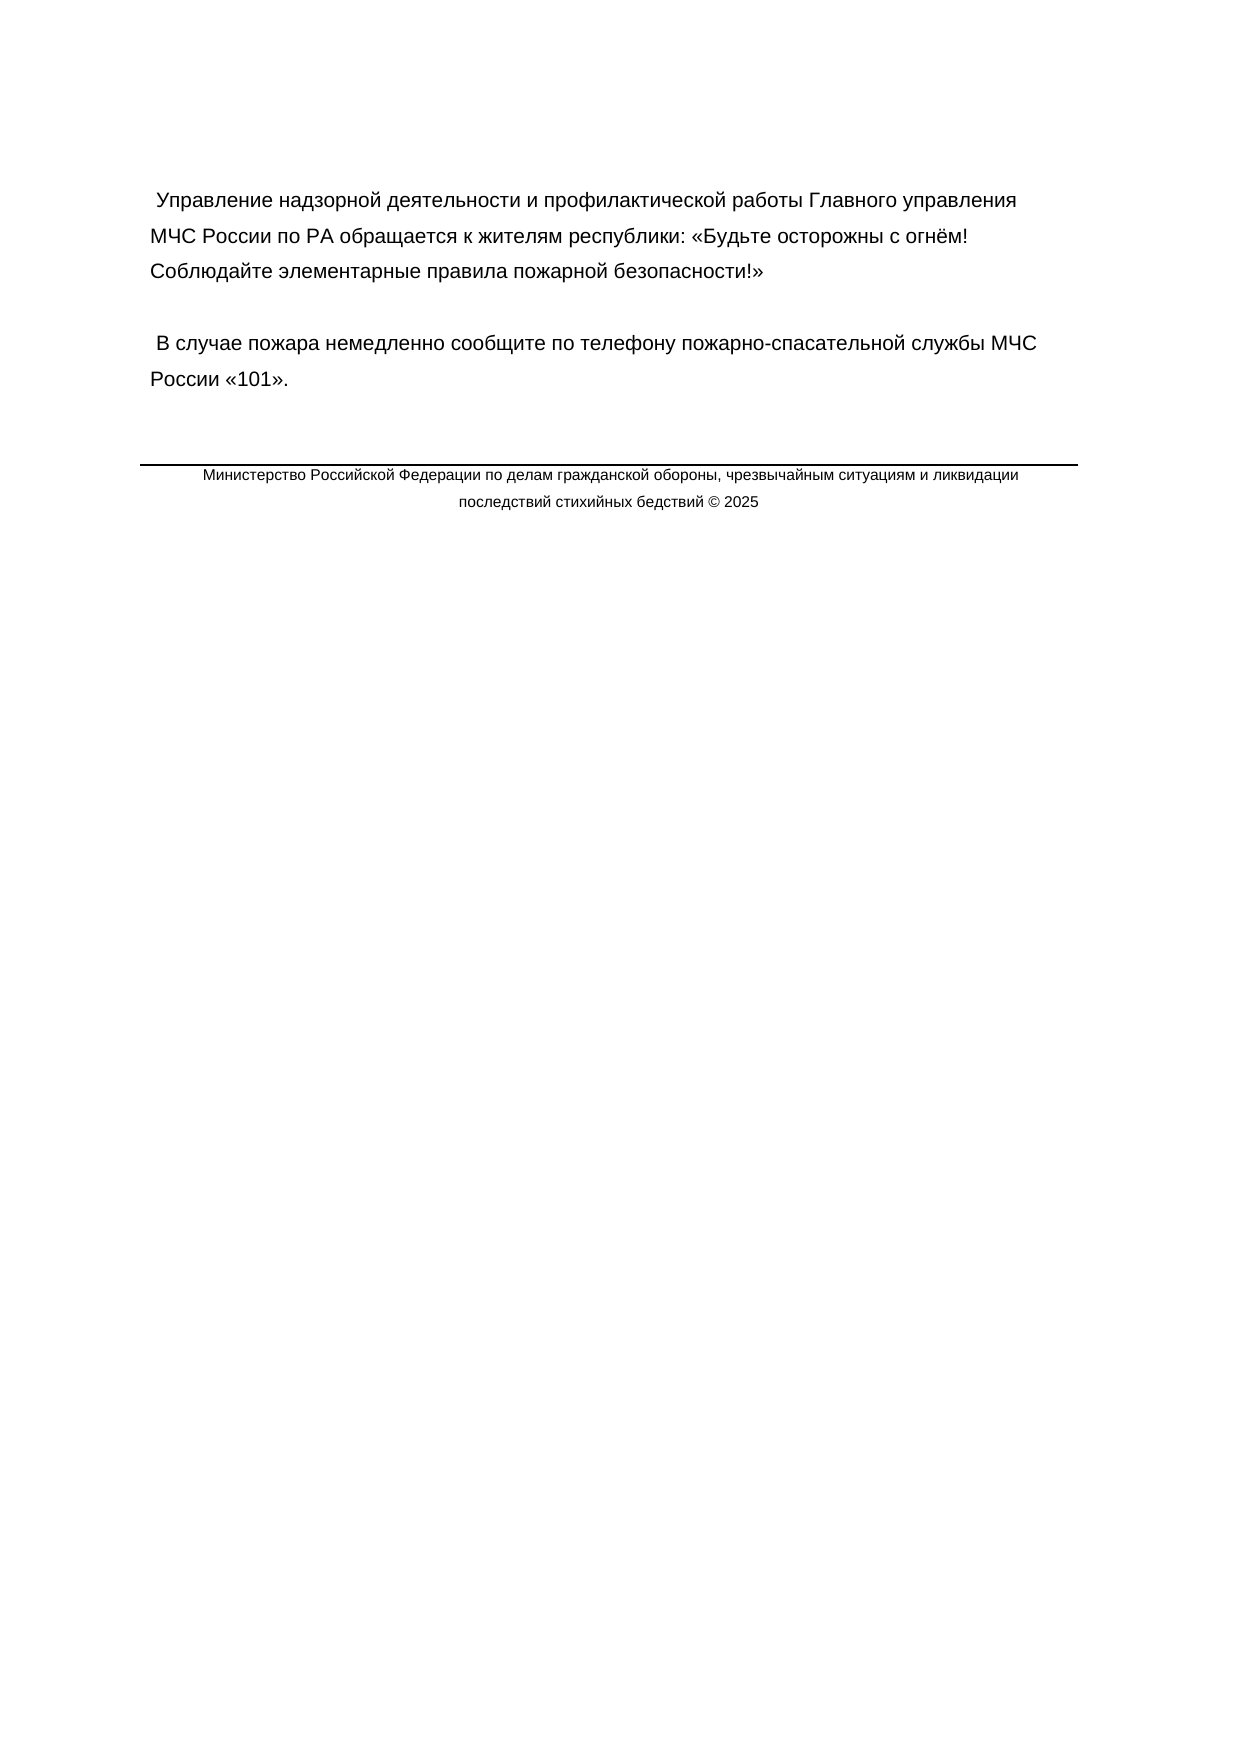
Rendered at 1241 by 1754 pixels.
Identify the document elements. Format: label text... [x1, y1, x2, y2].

table_cell Министерство Российской Федерации по делам гражданской обороны, чрезвычайным ситуациям и ликвидации последствий стихийных бедствий © 2025 [140, 466, 1078, 548]
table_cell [140, 150, 1078, 464]
